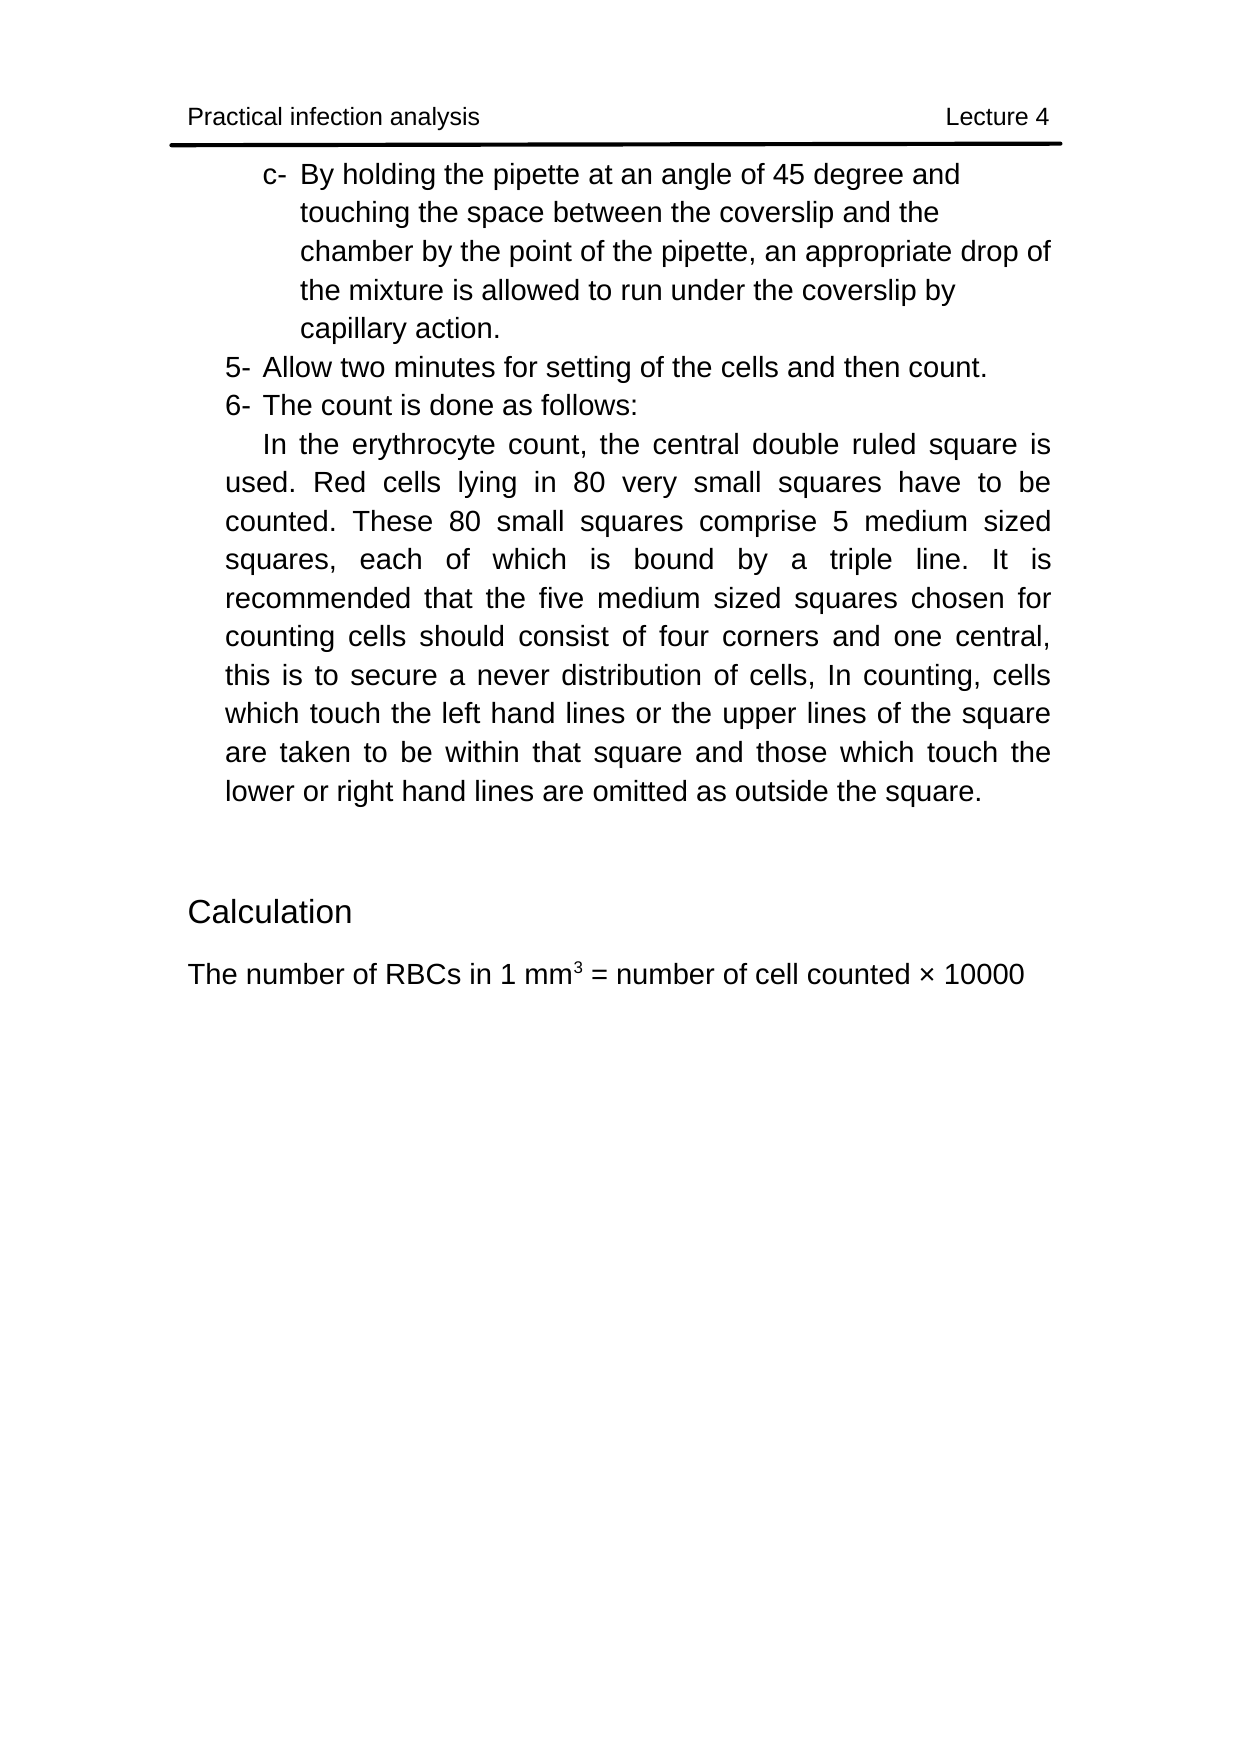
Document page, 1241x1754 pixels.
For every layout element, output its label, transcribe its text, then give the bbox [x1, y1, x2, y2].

text Calculation [187, 892, 1053, 931]
list By holding the pipette at an angle of 45 degree and touching the space between the coverslip and the chamber by the point of the pipette, an appropriate drop of the mixture is allowed to run under the coverslip by capillary action. [262, 157, 1053, 344]
text The number of RBCs in 1 mm3 = number of cell counted × 10000 [187, 957, 1053, 991]
list The count is done as follows: [225, 388, 1053, 422]
text In the erythrocyte count, the central double ruled square is used. Red cells lying in 80 very small squares have to be counted. These 80 small squares comprise 5 medium sized squares, each of which is bound by a triple line. It is recommended that the five medium sized squares chosen for counting cells should consist of four corners and one central, this is to secure a never distribution of cells, In counting, cells which touch the left hand lines or the upper lines of the square are taken to be within that square and those which touch the lower or right hand lines are omitted as outside the square. [225, 427, 1053, 807]
list Allow two minutes for setting of the cells and then count. [225, 349, 1053, 383]
